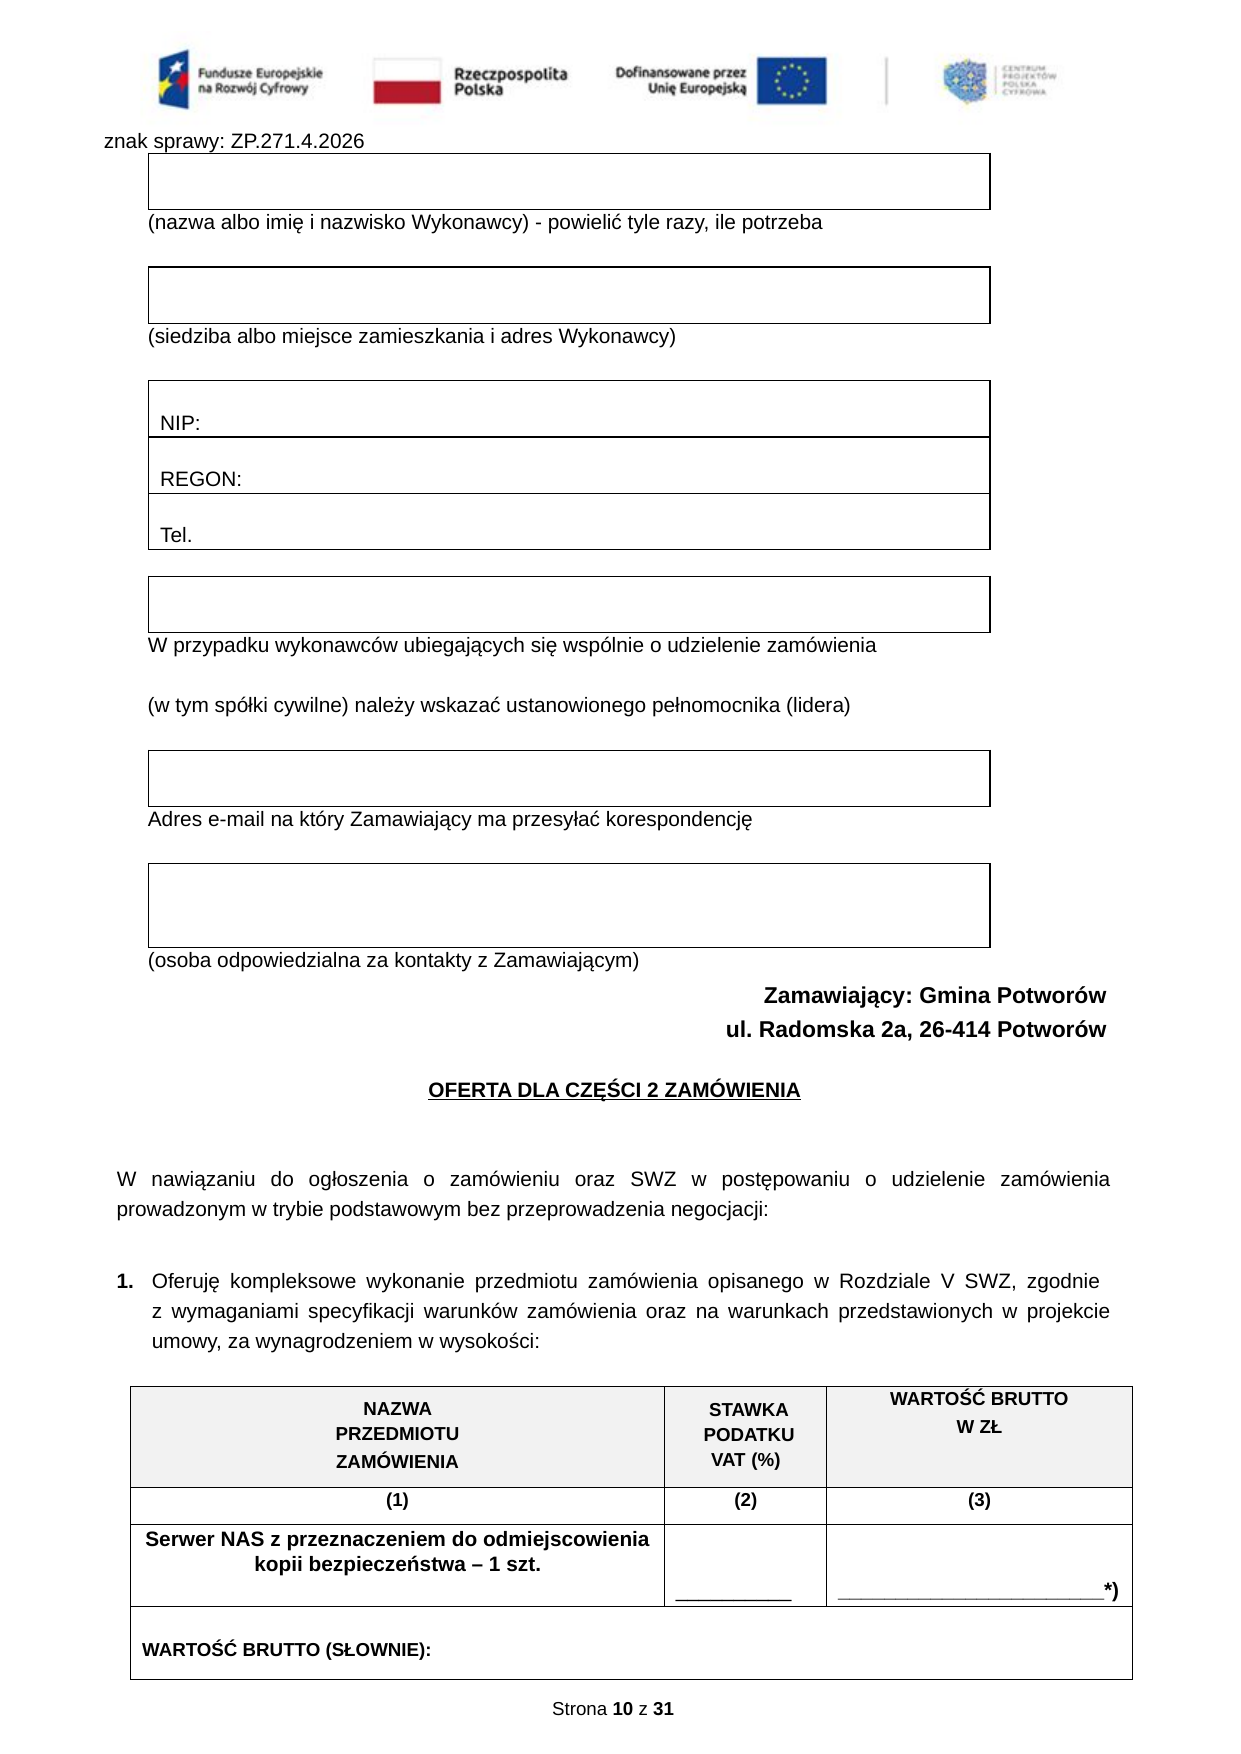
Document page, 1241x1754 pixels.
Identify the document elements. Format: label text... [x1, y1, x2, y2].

text ul. Radomska 2a, 26-414 Potworów [103, 1016, 1106, 1042]
table_cell (1) [131, 1488, 664, 1524]
table_cell Tel. [149, 494, 989, 549]
text W przypadku wykonawców ubiegających się wspólnie o udzielenie zamówienia (w tym spółki cywilne) należy wskazać ustanowionego pełnomocnika (lidera) [147, 633, 1112, 717]
text W nawiązaniu do ogłoszenia o zamówieniu oraz SWZ w postępowaniu o udzielenie zamówienia prowadzonym w trybie podstawowym bez przeprowadzenia negocjacji: [116, 1167, 1112, 1221]
table_header [149, 154, 989, 209]
table_header STAWKA PODATKU VAT (%) [665, 1387, 826, 1487]
table_header WARTOŚĆ BRUTTO W ZŁ [827, 1387, 1132, 1487]
list Oferuję kompleksowe wykonanie przedmiotu zamówienia opisanego w Rozdziale V SWZ, zgodnie z wymaganiami specyfikacji warunków zamówienia oraz na warunkach przedstawionych w projekcie umowy, za wynagrodzeniem w wysokości: [116, 1269, 1112, 1353]
table_cell (2) [665, 1488, 826, 1524]
table_header NIP: [149, 381, 989, 436]
table_cell _______________________*) [827, 1525, 1132, 1606]
text Adres e-mail na który Zamawiający ma przesyłać korespondencję [147, 807, 1112, 831]
table_cell REGON: [149, 438, 989, 492]
table_header [149, 751, 989, 806]
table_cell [131, 1607, 1132, 1679]
table_cell Serwer NAS z przeznaczeniem do odmiejscowienia kopii bezpieczeństwa – 1 szt. [131, 1525, 664, 1606]
text Zamawiający: Gmina Potworów [103, 982, 1106, 1008]
text (nazwa albo imię i nazwisko Wykonawcy) - powielić tyle razy, ile potrzeba [147, 210, 1112, 234]
text (siedziba albo miejsce zamieszkania i adres Wykonawcy) [147, 324, 1112, 348]
table_header NAZWA PRZEDMIOTU ZAMÓWIENIA [131, 1387, 664, 1487]
table_cell (3) [827, 1488, 1132, 1524]
table_cell __________ [665, 1525, 826, 1606]
table_header [149, 864, 989, 947]
picture [140, 31, 1086, 129]
subtitle OFERTA DLA CZĘŚCI 2 ZAMÓWIENIA [107, 1078, 1122, 1102]
table_header [149, 268, 989, 323]
text (osoba odpowiedzialna za kontakty z Zamawiającym) [147, 948, 1112, 972]
table_header [149, 577, 989, 632]
